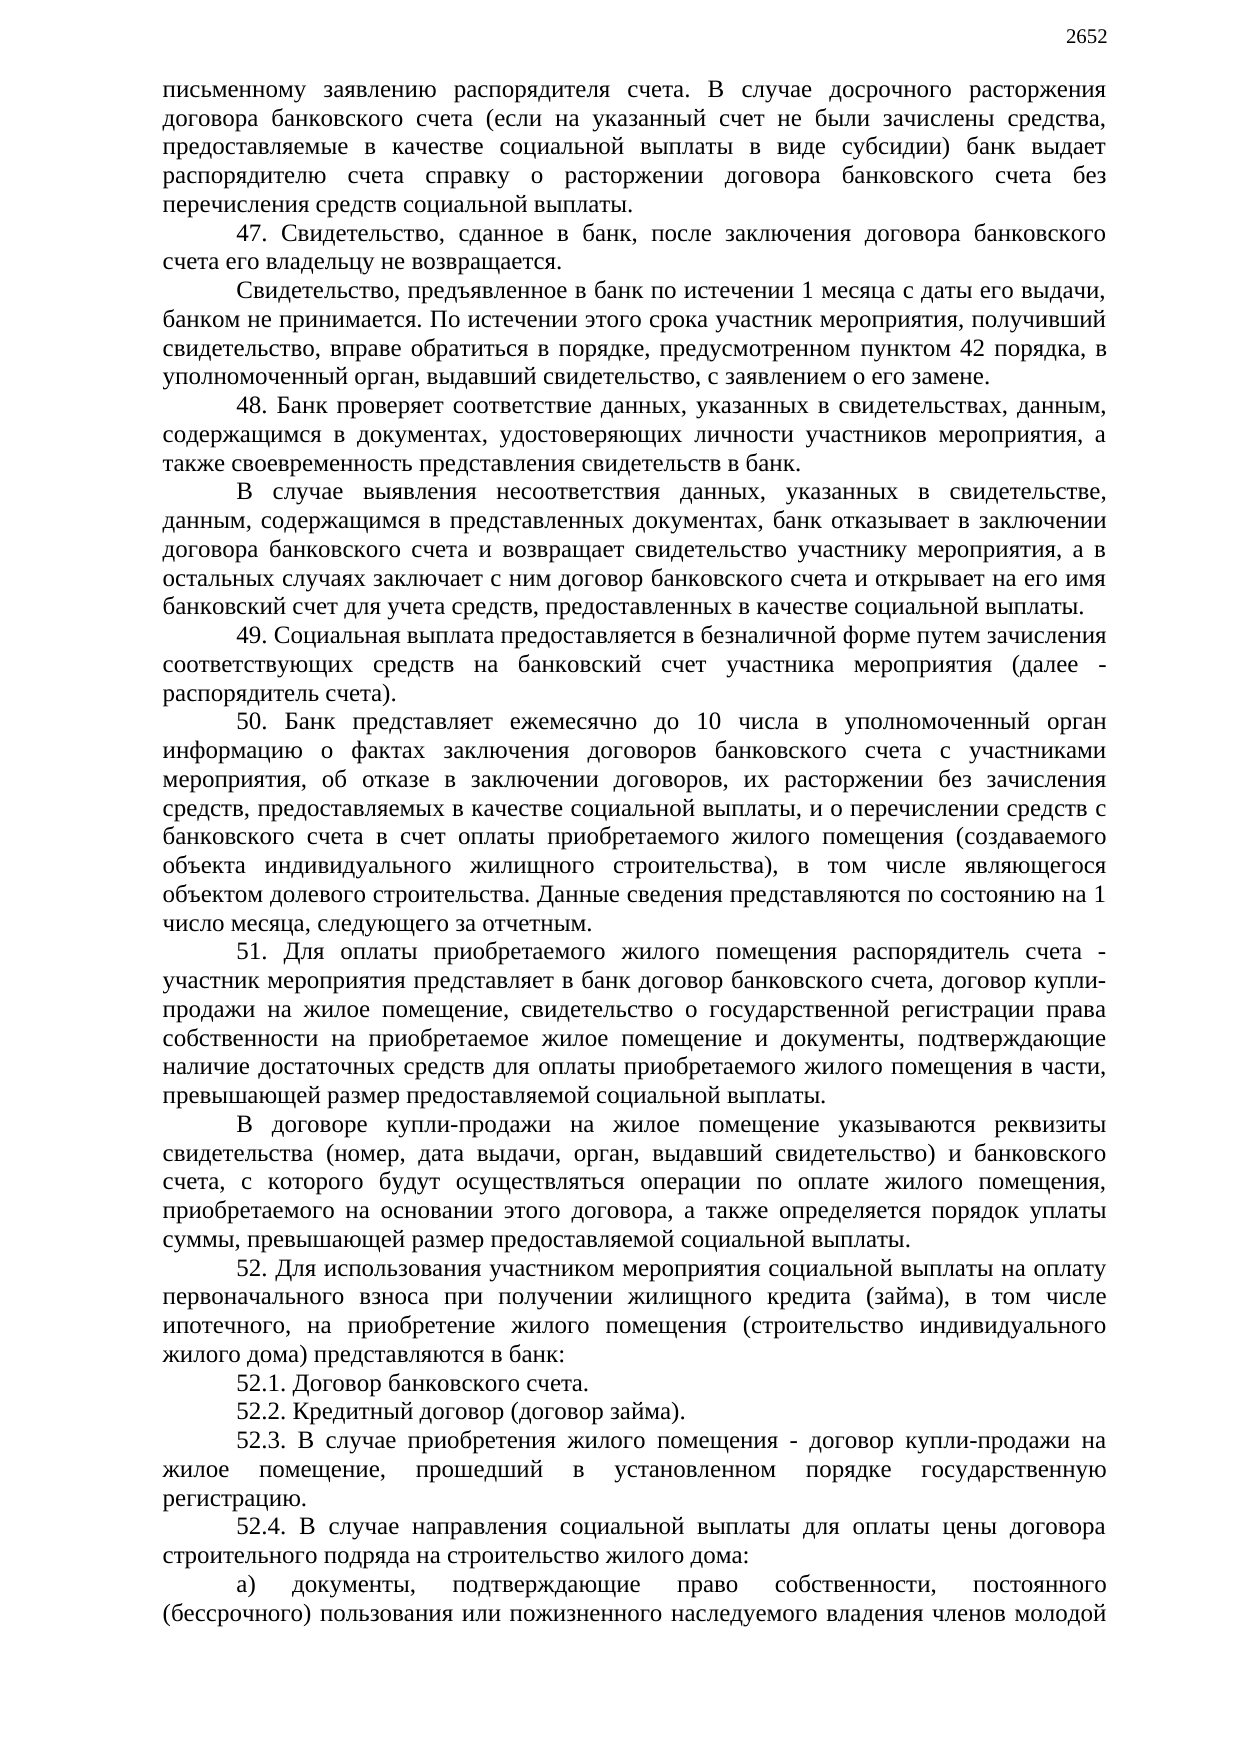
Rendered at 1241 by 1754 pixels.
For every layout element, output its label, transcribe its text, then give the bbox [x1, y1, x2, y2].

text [162, 74, 1107, 218]
text 47. Свидетельство, сданное в банк, после заключения договора банковского счета его владельцу не возвращается. [162, 218, 1107, 275]
text 52.4. В случае направления социальной выплаты для оплаты цены договора строительного подряда на строительство жилого дома: [162, 1511, 1107, 1569]
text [162, 1569, 1107, 1626]
text 49. Социальная выплата предоставляется в безналичной форме путем зачисления соответствующих средств на банковский счет участника мероприятия (далее - распорядитель счета). [162, 620, 1107, 706]
text 52. Для использования участником мероприятия социальной выплаты на оплату первоначального взноса при получении жилищного кредита (займа), в том числе ипотечного, на приобретение жилого помещения (строительство индивидуального жилого дома) представляются в банк: [162, 1253, 1107, 1368]
text 50. Банк представляет ежемесячно до 10 числа в уполномоченный орган информацию о фактах заключения договоров банковского счета с участниками мероприятия, об отказе в заключении договоров, их расторжении без зачисления средств, предоставляемых в качестве социальной выплаты, и о перечислении средств с банковского счета в счет оплаты приобретаемого жилого помещения (создаваемого объекта индивидуального жилищного строительства), в том числе являющегося объектом долевого строительства. Данные сведения представляются по состоянию на 1 число месяца, следующего за отчетным. [162, 706, 1107, 936]
text 52.1. Договор банковского счета. [162, 1368, 1107, 1396]
text В договоре купли-продажи на жилое помещение указываются реквизиты свидетельства (номер, дата выдачи, орган, выдавший свидетельство) и банковского счета, с которого будут осуществляться операции по оплате жилого помещения, приобретаемого на основании этого договора, а также определяется порядок уплаты суммы, превышающей размер предоставляемой социальной выплаты. [162, 1109, 1107, 1253]
text 48. Банк проверяет соответствие данных, указанных в свидетельствах, данным, содержащимся в документах, удостоверяющих личности участников мероприятия, а также своевременность представления свидетельств в банк. [162, 390, 1107, 476]
text В случае выявления несоответствия данных, указанных в свидетельстве, данным, содержащимся в представленных документах, банк отказывает в заключении договора банковского счета и возвращает свидетельство участнику мероприятия, а в остальных случаях заключает с ним договор банковского счета и открывает на его имя банковский счет для учета средств, предоставленных в качестве социальной выплаты. [162, 476, 1107, 620]
text Свидетельство, предъявленное в банк по истечении 1 месяца с даты его выдачи, банком не принимается. По истечении этого срока участник мероприятия, получивший свидетельство, вправе обратиться в порядке, предусмотренном пунктом 42 порядка, в уполномоченный орган, выдавший свидетельство, с заявлением о его замене. [162, 275, 1107, 390]
text 51. Для оплаты приобретаемого жилого помещения распорядитель счета - участник мероприятия представляет в банк договор банковского счета, договор купли-продажи на жилое помещение, свидетельство о государственной регистрации права собственности на приобретаемое жилое помещение и документы, подтверждающие наличие достаточных средств для оплаты приобретаемого жилого помещения в части, превышающей размер предоставляемой социальной выплаты. [162, 936, 1107, 1109]
text 52.3. В случае приобретения жилого помещения - договор купли-продажи на жилое помещение, прошедший в установленном порядке государственную регистрацию. [162, 1425, 1107, 1511]
text 52.2. Кредитный договор (договор займа). [162, 1396, 1107, 1425]
